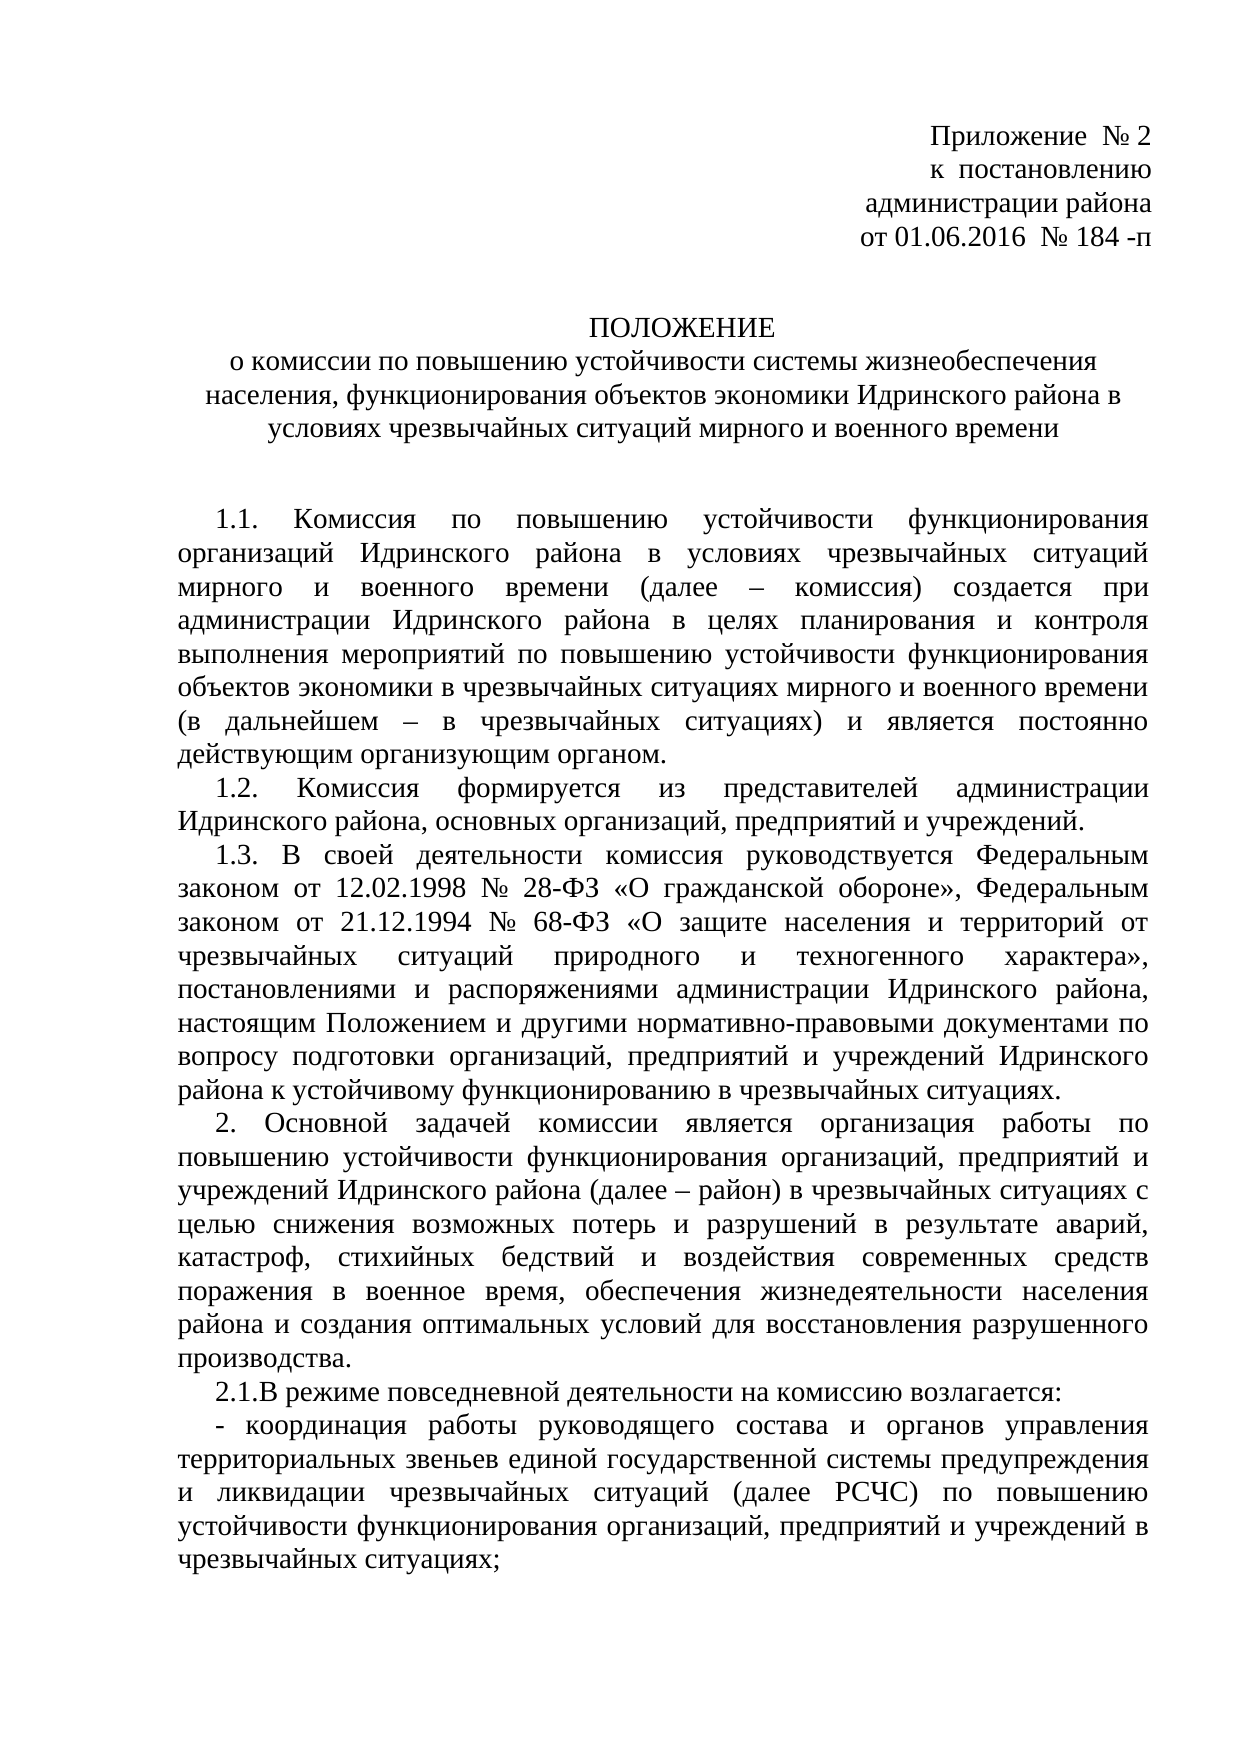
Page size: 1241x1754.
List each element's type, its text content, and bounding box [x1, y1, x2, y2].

text 1.2. Комиссия формируется из представителей администрации Идринского района, основных организаций, предприятий и учреждений. [177, 770, 1149, 837]
text о комиссии по повышению устойчивости системы жизнеобеспечения населения, функционирования объектов экономики Идринского района в условиях чрезвычайных ситуаций мирного и военного времени [177, 343, 1149, 444]
subtitle к постановлению [177, 152, 1152, 185]
text 1.1. Комиссия по повышению устойчивости функционирования организаций Идринского района в условиях чрезвычайных ситуаций мирного и военного времени (далее – комиссия) создается при администрации Идринского района в целях планирования и контроля выполнения мероприятий по повышению устойчивости функционирования объектов экономики в чрезвычайных ситуациях мирного и военного времени (в дальнейшем – в чрезвычайных ситуациях) и является постоянно действующим организующим органом. [177, 502, 1149, 770]
text 2.1.В режиме повседневной деятельности на комиссию возлагается: [177, 1374, 1149, 1407]
subtitle администрации района [177, 185, 1152, 219]
text 1.3. В своей деятельности комиссия руководствуется Федеральным законом от 12.02.1998 № 28-ФЗ «О гражданской обороне», Федеральным законом от 21.12.1994 № 68-ФЗ «О защите населения и территорий от чрезвычайных ситуаций природного и техногенного характера», постановлениями и распоряжениями администрации Идринского района, настоящим Положением и другими нормативно-правовыми документами по вопросу подготовки организаций, предприятий и учреждений Идринского района к устойчивому функционированию в чрезвычайных ситуациях. [177, 837, 1149, 1105]
subtitle ПОЛОЖЕНИЕ [177, 310, 1149, 343]
text 2. Основной задачей комиссии является организация работы по повышению устойчивости функционирования организаций, предприятий и учреждений Идринского района (далее – район) в чрезвычайных ситуациях с целью снижения возможных потерь и разрушений в результате аварий, катастроф, стихийных бедствий и воздействия современных средств поражения в военное время, обеспечения жизнедеятельности населения района и создания оптимальных условий для восстановления разрушенного производства. [177, 1105, 1149, 1374]
subtitle от 01.06.2016 № 184 -п [177, 219, 1152, 252]
subtitle Приложение № 2 [177, 118, 1152, 152]
text - координация работы руководящего состава и органов управления территориальных звеньев единой государственной системы предупреждения и ликвидации чрезвычайных ситуаций (далее РСЧС) по повышению устойчивости функционирования организаций, предприятий и учреждений в чрезвычайных ситуациях; [177, 1407, 1149, 1575]
